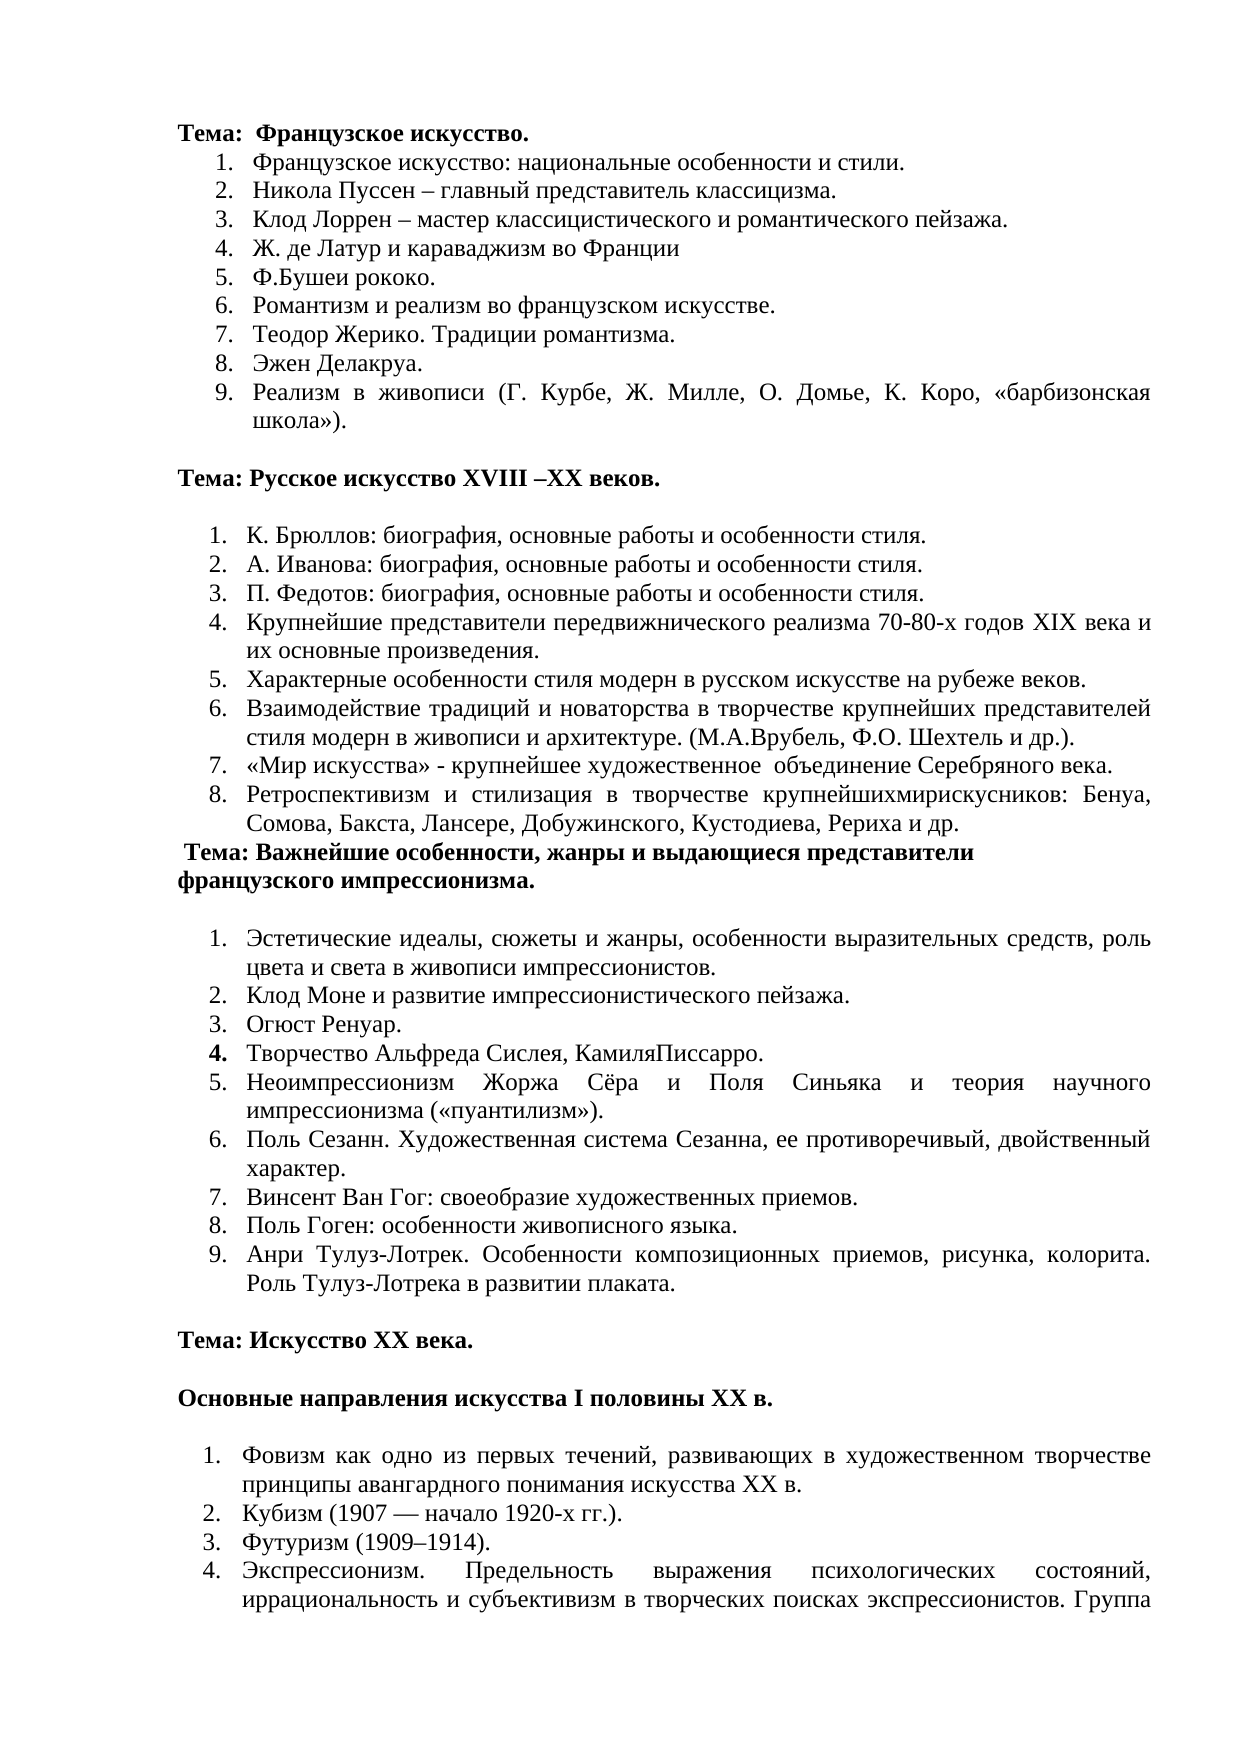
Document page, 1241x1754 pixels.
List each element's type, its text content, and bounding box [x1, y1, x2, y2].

list Романтизм и реализм во французском искусстве. [215, 291, 1152, 319]
list Кубизм (1907 — начало 1920-х гг.). [202, 1498, 1152, 1527]
text Тема: Русское искусство XVIII –XX веков. [177, 463, 1152, 492]
list Ж. де Латур и караваджизм во Франции [215, 233, 1152, 262]
text Тема: Важнейшие особенности, жанры и выдающиеся представители [177, 837, 1152, 866]
list Французское искусство: национальные особенности и стили. [215, 147, 1152, 176]
list Никола Пуссен – главный представитель классицизма. [215, 176, 1152, 204]
text Основные направления искусства I половины ХХ в. [177, 1383, 1152, 1412]
list Характерные особенности стиля модерн в русском искусстве на рубеже веков. [208, 664, 1152, 693]
list Огюст Ренуар. [208, 1009, 1152, 1038]
list П. Федотов: биография, основные работы и особенности стиля. [208, 578, 1152, 607]
list Ф.Бушеи рококо. [215, 262, 1152, 291]
list Анри Тулуз-Лотрек. Особенности композиционных приемов, рисунка, колорита. Роль Тулуз-Лотрека в развитии плаката. [208, 1239, 1152, 1297]
list «Мир искусства» - крупнейшее художественное объединение Серебряного века. [208, 751, 1152, 779]
list Поль Сезанн. Художественная система Сезанна, ее противоречивый, двойственный характер. [208, 1124, 1152, 1182]
text французского импрессионизма. [177, 866, 1152, 894]
list Винсент Ван Гог: своеобразие художественных приемов. [208, 1182, 1152, 1211]
list Теодор Жерико. Традиции романтизма. [215, 319, 1152, 348]
list Клод Моне и развитие импрессионистического пейзажа. [208, 981, 1152, 1009]
list Реализм в живописи (Г. Курбе, Ж. Милле, О. Домье, К. Коро, «барбизонская школа»). [215, 377, 1152, 434]
list Крупнейшие представители передвижнического реализма 70-80-х годов XIX века и их основные произведения. [208, 607, 1152, 664]
list Поль Гоген: особенности живописного языка. [208, 1211, 1152, 1239]
text Тема: Искусство ХХ века. [177, 1326, 1152, 1354]
list Клод Лоррен – мастер классицистического и романтического пейзажа. [215, 204, 1152, 233]
list Неоимпрессионизм Жоржа Сёра и Поля Синьяка и теория научного импрессионизма («пуантилизм»). [208, 1067, 1152, 1124]
list Творчество Альфреда Сислея, КамиляПиссарро. [208, 1038, 1152, 1067]
list Фовизм как одно из первых течений, развивающих в художественном творчестве принципы авангардного понимания искусства ХХ в. [202, 1441, 1152, 1498]
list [202, 1556, 1152, 1613]
list Футуризм (1909–1914). [202, 1527, 1152, 1556]
list Эжен Делакруа. [215, 348, 1152, 377]
list Ретроспективизм и стилизация в творчестве крупнейшихмирискусников: Бенуа, Сомова, Бакста, Лансере, Добужинского, Кустодиева, Рериха и др. [208, 779, 1152, 837]
list А. Иванова: биография, основные работы и особенности стиля. [208, 549, 1152, 578]
text Тема: Французское искусство. [177, 118, 1152, 147]
list К. Брюллов: биография, основные работы и особенности стиля. [208, 521, 1152, 549]
list Эстетические идеалы, сюжеты и жанры, особенности выразительных средств, роль цвета и света в живописи импрессионистов. [208, 923, 1152, 981]
list Взаимодействие традиций и новаторства в творчестве крупнейших представителей стиля модерн в живописи и архитектуре. (М.А.Врубель, Ф.О. Шехтель и др.). [208, 693, 1152, 751]
